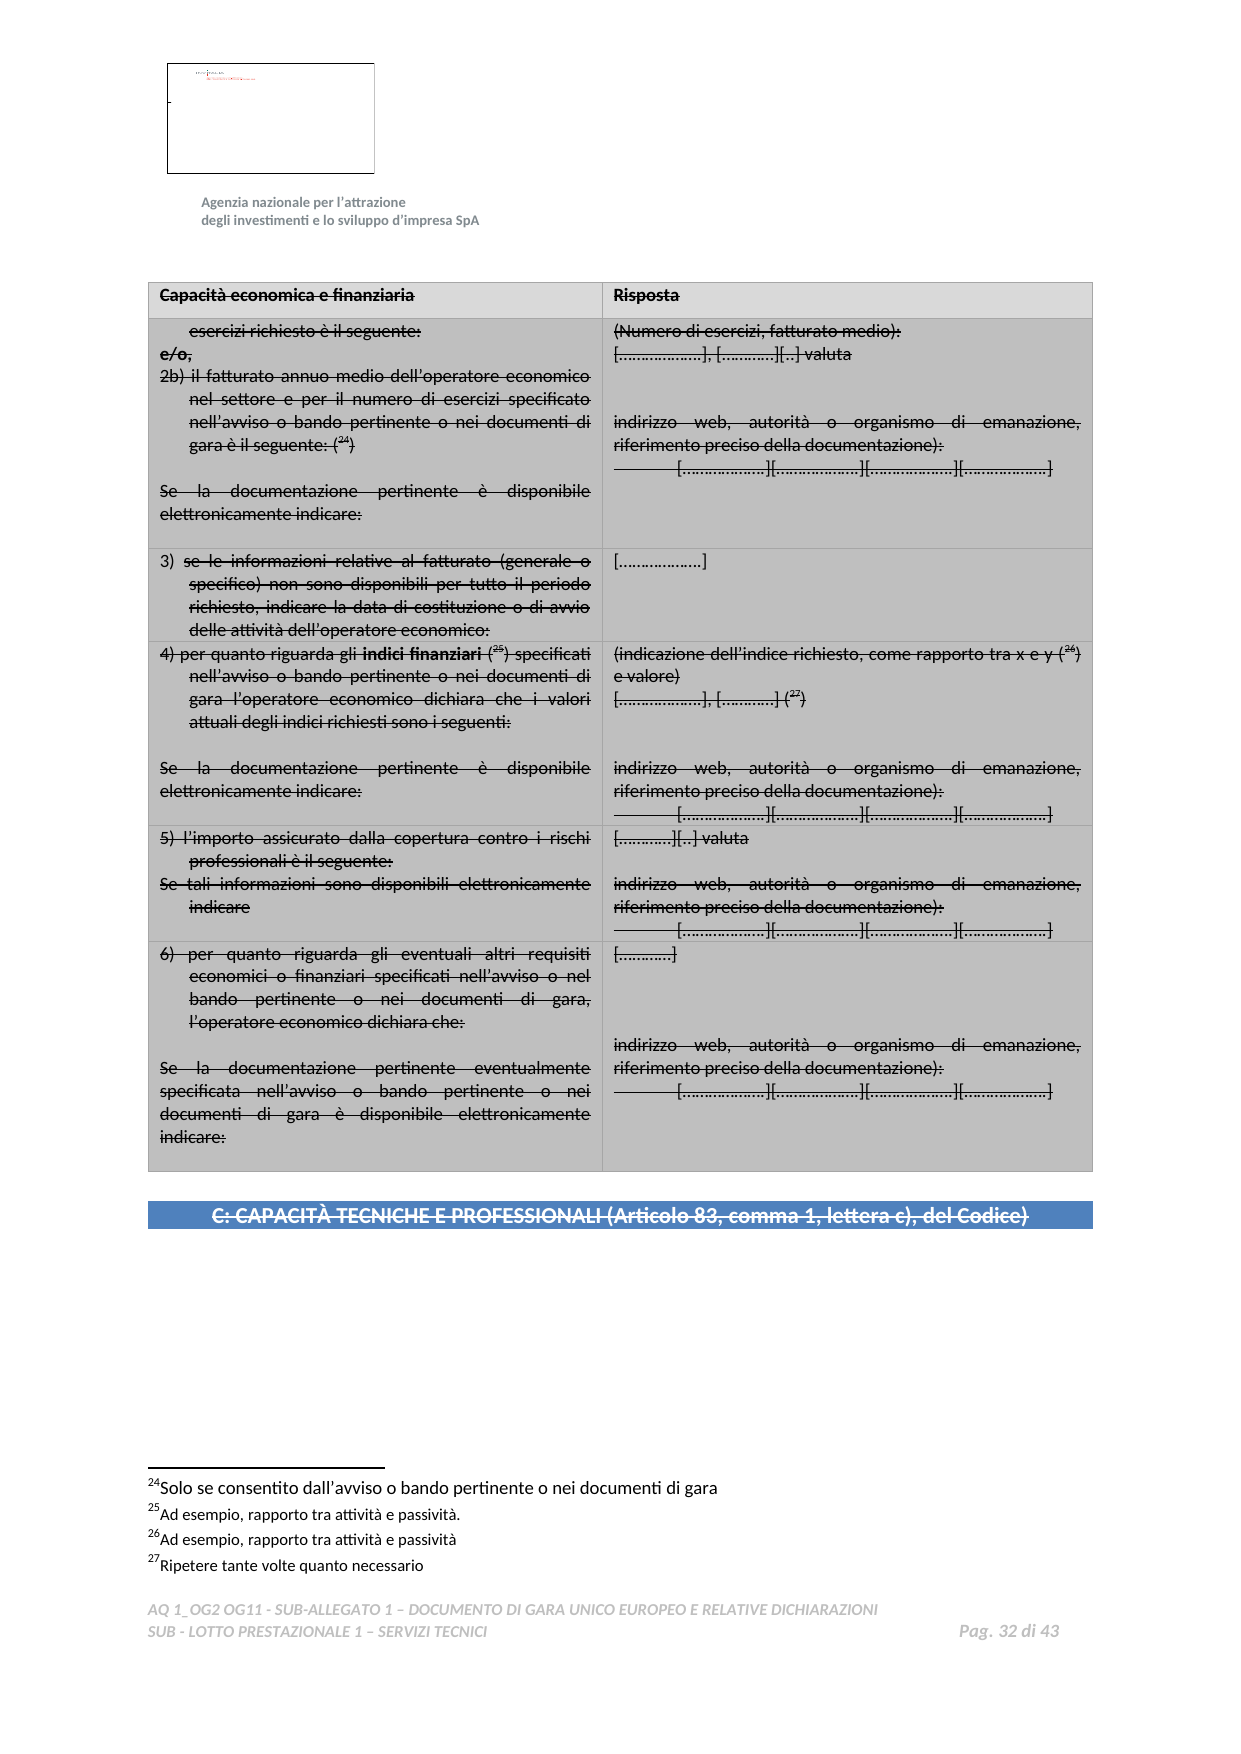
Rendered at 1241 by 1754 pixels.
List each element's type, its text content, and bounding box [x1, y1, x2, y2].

table_cell 3) se le informazioni relative al fatturato (generale o specifico) non sono disponibili per tutto il periodo richiesto, indicare la data di costituzione o di avvio delle attività dell’operatore economico: [149, 549, 602, 641]
table_cell 5) l’importo assicurato dalla copertura contro i rischi professionali è il seguente: Se tali informazioni sono disponibili elettronicamente indicare [149, 826, 602, 941]
table_cell (indicazione dell’indice richiesto, come rapporto tra x e y () e valore) [……………….], […………] () indirizzo web, autorità o organismo di emanazione, riferimento preciso della documentazione): [……………….][……………….][……………….][……………….] [603, 642, 1092, 825]
table_cell […………] indirizzo web, autorità o organismo di emanazione, riferimento preciso della documentazione): [……………….][……………….][……………….][……………….] [603, 942, 1092, 1171]
text C: CAPACITÀ TECNICHE E PROFESSIONALI (Articolo 83, comma 1, lettera c), del Codice) [148, 1201, 1093, 1229]
table_cell [……………….] [603, 549, 1092, 641]
table_header Capacità economica e finanziaria [149, 283, 602, 318]
table_header Risposta [603, 283, 1092, 318]
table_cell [149, 319, 602, 548]
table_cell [603, 319, 1092, 548]
table_cell 4) per quanto riguarda gli indici finanziari () specificati nell’avviso o bando pertinente o nei documenti di gara l’operatore economico dichiara che i valori attuali degli indici richiesti sono i seguenti: Se la documentazione pertinente è disponibile elettronicamente indicare: [149, 642, 602, 825]
table_cell 6) per quanto riguarda gli eventuali altri requisiti economici o finanziari specificati nell’avviso o nel bando pertinente o nei documenti di gara, l’operatore economico dichiara che: Se la documentazione pertinente eventualmente specificata nell’avviso o bando pertinente o nei documenti di gara è disponibile elettronicamente indicare: [149, 942, 602, 1171]
table_cell […………][..] valuta indirizzo web, autorità o organismo di emanazione, riferimento preciso della documentazione): [……………….][……………….][……………….][……………….] [603, 826, 1092, 941]
